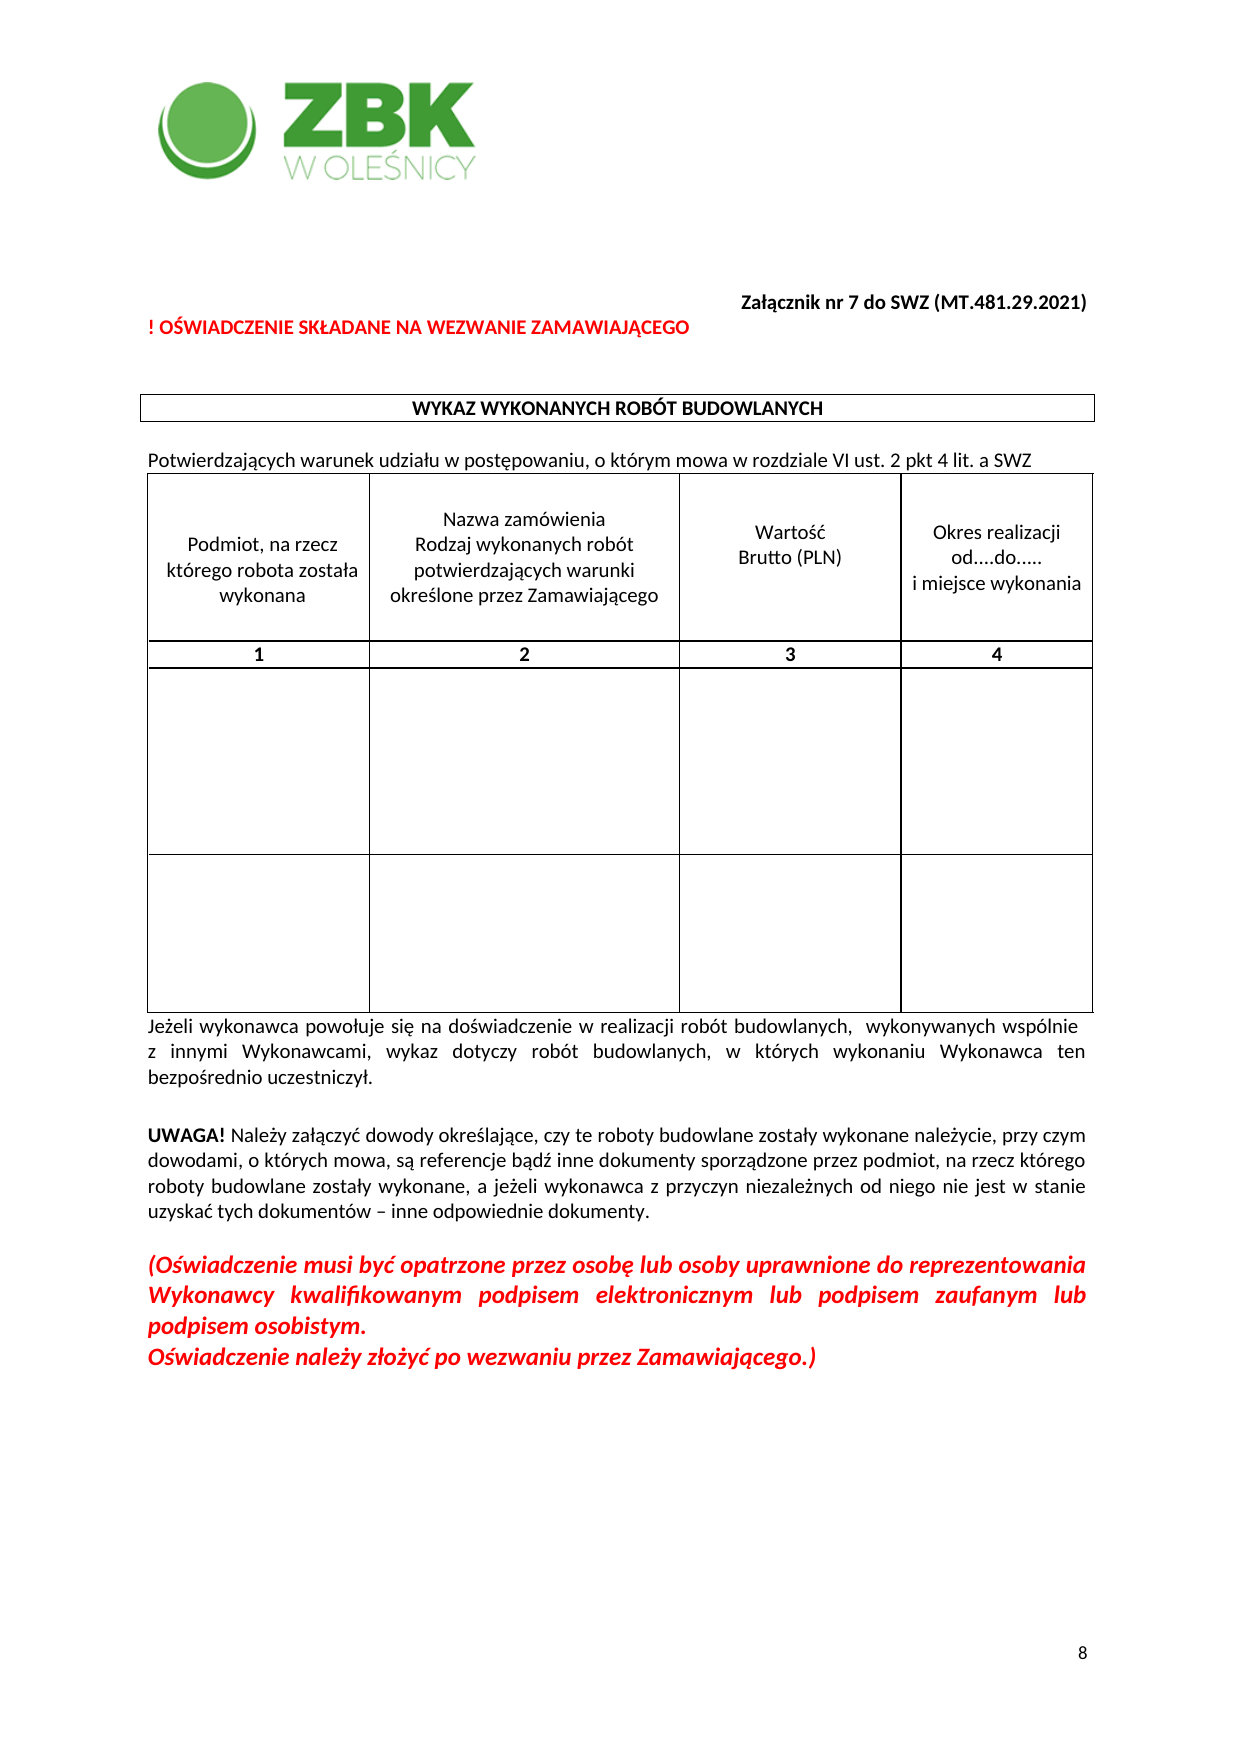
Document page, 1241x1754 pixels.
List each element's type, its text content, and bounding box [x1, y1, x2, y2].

table_cell [148, 855, 369, 1012]
text UWAGA! Należy załączyć dowody określające, czy te roboty budowlane zostały wykonane należycie, przy czym dowodami, o których mowa, są referencje bądź inne dokumenty sporządzone przez podmiot, na rzecz którego roboty budowlane zostały wykonane, a jeżeli wykonawca z przyczyn niezależnych od niego nie jest w stanie uzyskać tych dokumentów – inne odpowiednie dokumenty. [148, 1122, 1087, 1224]
table_header Okres realizacji od....do..... i miejsce wykonania [902, 474, 1092, 640]
table_header Nazwa zamówienia Rodzaj wykonanych robót potwierdzających warunki określone przez Zamawiającego [370, 474, 679, 640]
table_cell [680, 855, 900, 1012]
table_cell [902, 669, 1092, 854]
text Jeżeli wykonawca powołuje się na doświadczenie w realizacji robót budowlanych, wykonywanych wspólnie z innymi Wykonawcami, wykaz dotyczy robót budowlanych, w których wykonaniu Wykonawca ten bezpośrednio uczestniczył. [148, 1013, 1087, 1089]
text ! OŚWIADCZENIE SKŁADANE NA WEZWANIE ZAMAWIAJĄCEGO [148, 314, 1087, 340]
table_header WYKAZ WYKONANYCH ROBÓT BUDOWLANYCH [141, 395, 1094, 421]
table_cell 4 [902, 642, 1092, 667]
table_cell [902, 855, 1092, 1012]
table_cell [680, 669, 900, 854]
table_cell [370, 855, 679, 1012]
text Załącznik nr 7 do SWZ (MT.481.29.2021) [148, 289, 1087, 314]
table_cell 2 [370, 642, 679, 667]
table_header Podmiot, na rzecz którego robota została wykonana [148, 474, 369, 640]
text Oświadczenie należy złożyć po wezwaniu przez Zamawiającego.) [148, 1341, 1087, 1371]
text Potwierdzających warunek udziału w postępowaniu, o którym mowa w rozdziale VI ust. 2 pkt 4 lit. a SWZ [148, 447, 1087, 473]
table_header Wartość Brutto (PLN) [680, 474, 900, 640]
table_cell 3 [680, 642, 900, 667]
table_cell [148, 668, 369, 854]
text (Oświadczenie musi być opatrzone przez osobę lub osoby uprawnione do reprezentowania Wykonawcy kwalifikowanym podpisem elektronicznym lub podpisem zaufanym lub podpisem osobistym. [148, 1249, 1087, 1341]
table_cell 1 [148, 641, 369, 667]
table_cell [370, 669, 679, 854]
picture [147, 73, 487, 188]
